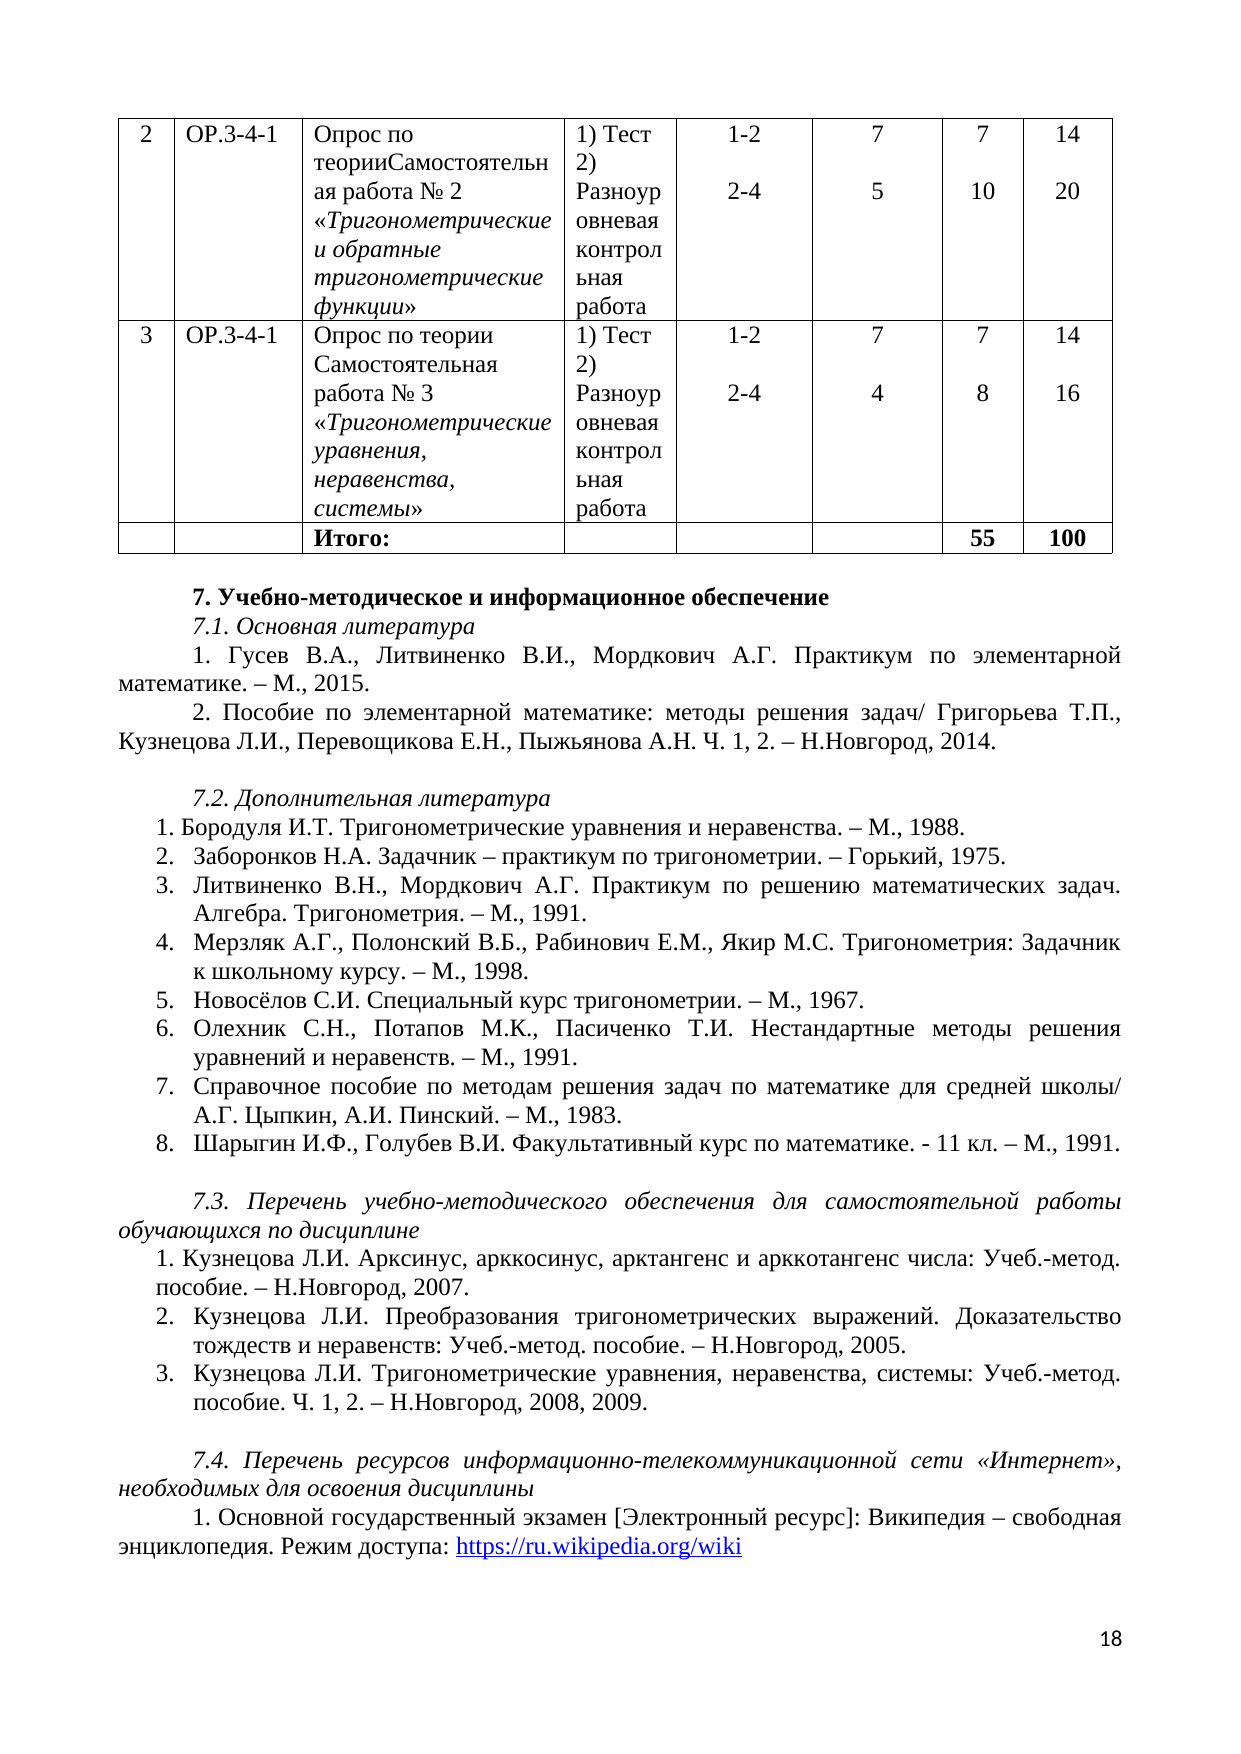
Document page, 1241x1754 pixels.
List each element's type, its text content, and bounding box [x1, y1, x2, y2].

text 7.2. Дополнительная литература [118, 783, 1122, 812]
table_cell Итого: [303, 523, 564, 553]
list Литвиненко В.Н., Мордкович А.Г. Практикум по решению математических задач. Алгебра. Тригонометрия. – М., 1991. [156, 870, 1122, 927]
list Мерзляк А.Г., Полонский В.Б., Рабинович Е.М., Якир М.С. Тригонометрия: Задачник к школьному курсу. – М., 1998. [156, 927, 1122, 985]
table_cell 3 [119, 321, 174, 522]
list Шарыгин И.Ф., Голубев В.И. Факультативный курс по математике. - 11 кл. – М., 1991. [156, 1128, 1122, 1157]
text 7. Учебно-методическое и информационное обеспечение [118, 582, 1122, 611]
text 7.3. Перечень учебно-методического обеспечения для самостоятельной работы обучающихся по дисциплине [118, 1186, 1122, 1243]
table_cell 1-2 2-4 [677, 321, 812, 522]
table_cell ОР.3-4-1 [175, 321, 302, 522]
table_cell 55 [943, 523, 1023, 553]
table_cell 100 [1024, 523, 1112, 553]
table_cell 7 8 [943, 321, 1023, 522]
list Справочное пособие по методам решения задач по математике для средней школы/ А.Г. Цыпкин, А.И. Пинский. – М., 1983. [156, 1071, 1122, 1128]
table_cell ОР.3-4-1 [175, 119, 302, 320]
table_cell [565, 119, 676, 320]
table_cell 1-2 2-4 [677, 119, 812, 320]
table_cell 7 5 [813, 119, 942, 320]
table_cell 14 16 [1024, 321, 1112, 522]
text 1. Бородуля И.Т. Тригонометрические уравнения и неравенства. – М., 1988. [156, 812, 1122, 841]
list Кузнецова Л.И. Преобразования тригонометрических выражений. Доказательство тождеств и неравенств: Учеб.-метод. пособие. – Н.Новгород, 2005. [156, 1301, 1122, 1358]
text 1. Гусев В.А., Литвиненко В.И., Мордкович А.Г. Практикум по элементарной математике. – М., 2015. [118, 640, 1122, 697]
table_cell [677, 523, 812, 553]
table_cell [175, 523, 302, 553]
text 1. Основной государственный экзамен [Электронный ресурс]: Википедия – свободная энциклопедия. Режим доступа: https://ru.wikipedia.org/wiki [118, 1502, 1122, 1560]
table_cell 2 [119, 119, 174, 320]
list Новосёлов С.И. Специальный курс тригонометрии. – М., 1967. [156, 985, 1122, 1013]
table_cell 7 10 [943, 119, 1023, 320]
table_cell Опрос по теорииСамостоятельная работа № 2 «Тригонометрические и обратные тригонометрические функции» [303, 119, 564, 320]
text 7.1. Основная литература [118, 611, 1122, 640]
table_cell Опрос по теории Самостоятельная работа № 3 «Тригонометрические уравнения, неравенства, системы» [303, 321, 564, 522]
table_cell [119, 523, 174, 553]
table_cell [813, 523, 942, 553]
table_cell 1) Тест 2) Разноуровневая контрольная работа [565, 321, 676, 522]
text 7.4. Перечень ресурсов информационно-телекоммуникационной сети «Интернет», необходимых для освоения дисциплины [118, 1445, 1122, 1502]
table_cell 14 20 [1024, 119, 1112, 320]
text 2. Пособие по элементарной математике: методы решения задач/ Григорьева Т.П., Кузнецова Л.И., Перевощикова Е.Н., Пыжьянова А.Н. Ч. 1, 2. – Н.Новгород, 2014. [118, 697, 1122, 755]
list Кузнецова Л.И. Тригонометрические уравнения, неравенства, системы: Учеб.-метод. пособие. Ч. 1, 2. – Н.Новгород, 2008, 2009. [156, 1358, 1122, 1416]
table_cell 7 4 [813, 321, 942, 522]
text 1. Кузнецова Л.И. Арксинус, арккосинус, арктангенс и арккотангенс числа: Учеб.-метод. пособие. – Н.Новгород, 2007. [156, 1243, 1122, 1301]
table_cell [565, 523, 676, 553]
list Олехник С.Н., Потапов М.К., Пасиченко Т.И. Нестандартные методы решения уравнений и неравенств. – М., 1991. [156, 1013, 1122, 1071]
list Заборонков Н.А. Задачник – практикум по тригонометрии. – Горький, 1975. [156, 841, 1122, 870]
